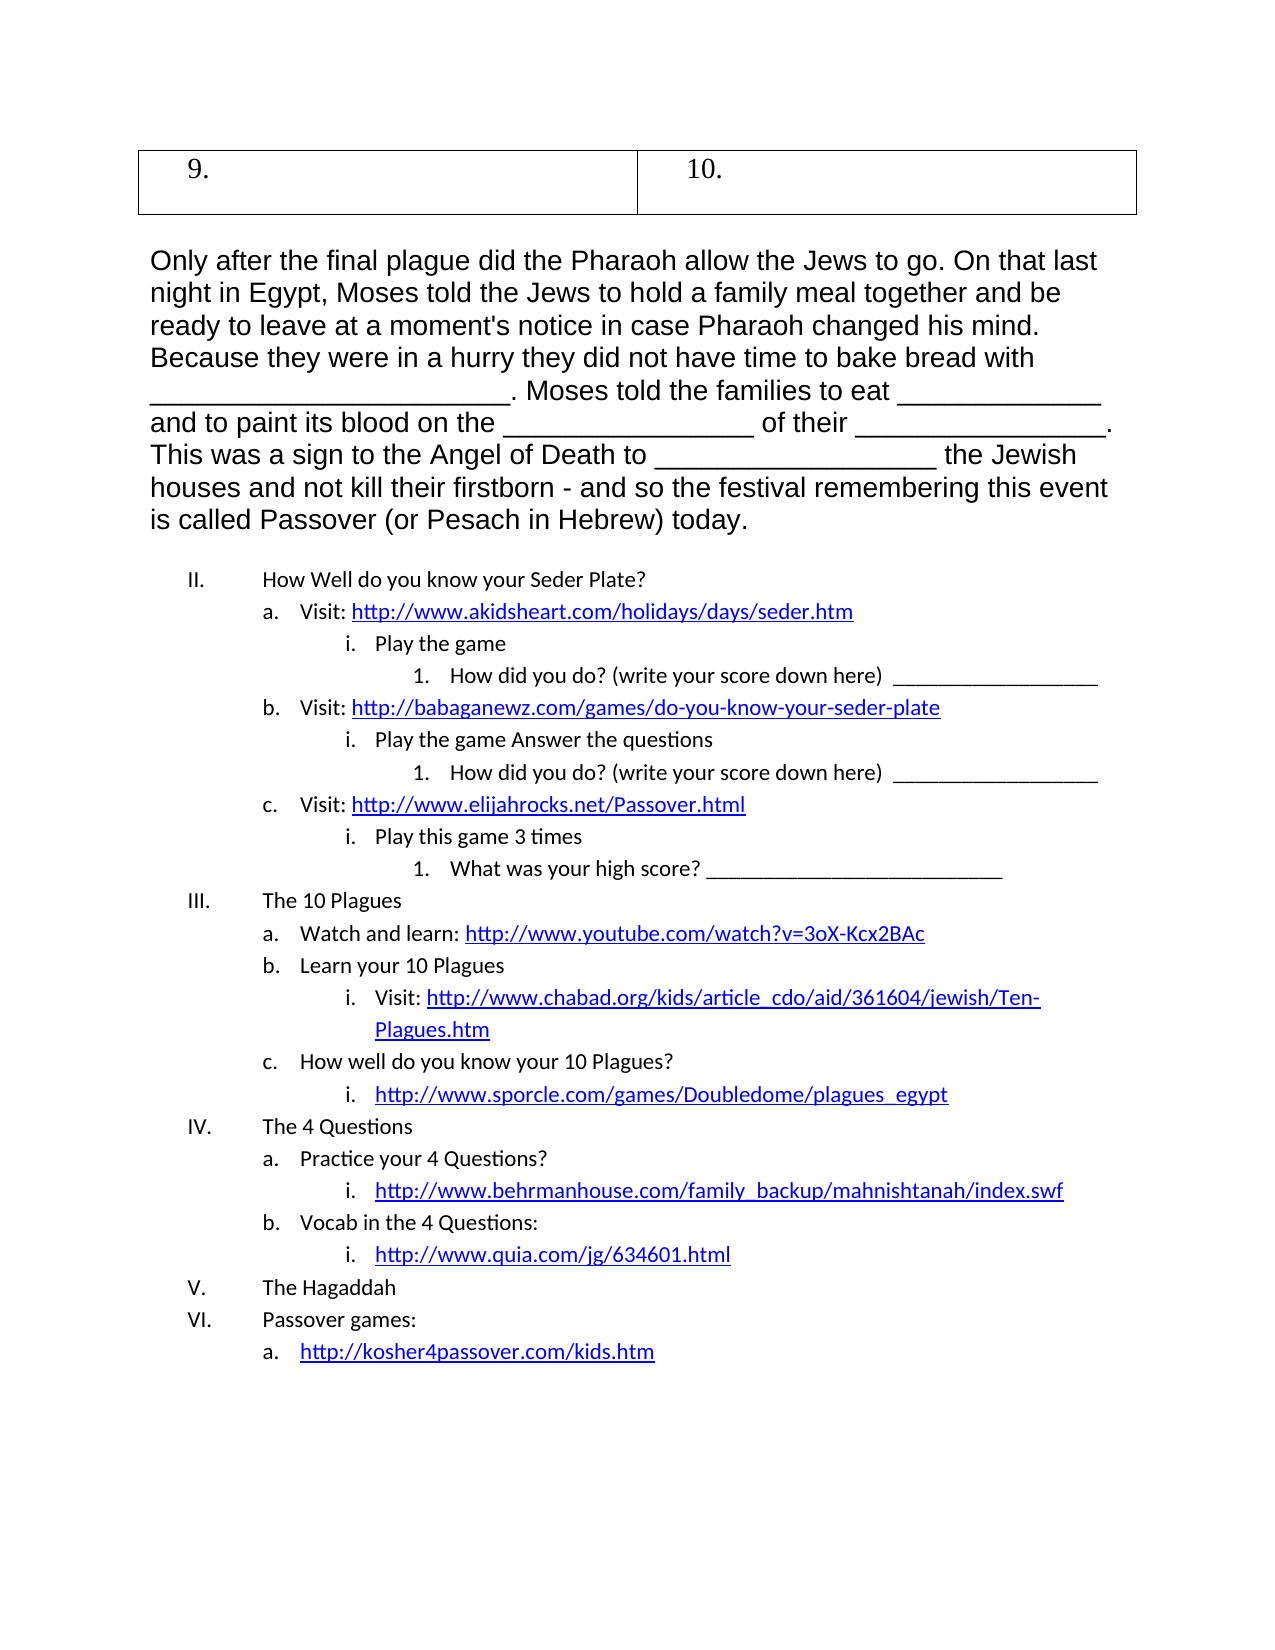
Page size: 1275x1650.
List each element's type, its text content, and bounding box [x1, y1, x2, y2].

list http://www.quia.com/jg/634601.html [356, 1241, 1125, 1269]
list Visit: http://babaganewz.com/games/do-you-know-your-seder-plate [262, 693, 1125, 721]
list http://www.sporcle.com/games/Doubledome/plagues_egypt [356, 1080, 1125, 1108]
list Visit: http://www.akidsheart.com/holidays/days/seder.htm [262, 597, 1125, 625]
list How Well do you know your Seder Plate? [187, 565, 1125, 593]
list Visit: http://www.chabad.org/kids/article_cdo/aid/361604/jewish/Ten-Plagues.htm [356, 983, 1125, 1043]
list http://www.behrmanhouse.com/family_backup/mahnishtanah/index.swf [356, 1176, 1125, 1204]
list Play the game Answer the questions [356, 726, 1125, 754]
table_cell [139, 151, 637, 214]
list The Hagaddah [187, 1273, 1125, 1301]
table_cell [638, 151, 1136, 214]
list Play the game [356, 629, 1125, 657]
list Practice your 4 Questions? [262, 1144, 1125, 1172]
list How did you do? (write your score down here) __________________ [412, 758, 1125, 786]
list Vocab in the 4 Questions: [262, 1208, 1125, 1236]
list http://kosher4passover.com/kids.htm [262, 1337, 1125, 1365]
list The 10 Plagues [187, 887, 1125, 914]
list How well do you know your 10 Plagues? [262, 1047, 1125, 1076]
list Learn your 10 Plagues [262, 951, 1125, 979]
list The 4 Questions [187, 1112, 1125, 1140]
text Only after the final plague did the Pharaoh allow the Jews to go. On that last night in Egypt, Moses told the Jews to hold a family meal together and be ready to leave at a moment's notice in case Pharaoh changed his mind. Because they were in a hurry they did not have time to bake bread with _______________________. Moses told the families to eat _____________ and to paint its blood on the ________________ of their ________________. This was a sign to the Angel of Death to __________________ the Jewish houses and not kill their firstborn - and so the festival remembering this event is called Passover (or Pesach in Hebrew) today. [150, 244, 1125, 536]
list How did you do? (write your score down here) __________________ [412, 661, 1125, 689]
list What was your high score? __________________________ [412, 854, 1125, 882]
list Play this game 3 times [356, 822, 1125, 850]
list Watch and learn: http://www.youtube.com/watch?v=3oX-Kcx2BAc [262, 919, 1125, 947]
list Visit: http://www.elijahrocks.net/Passover.html [262, 790, 1125, 818]
list Passover games: [187, 1305, 1125, 1333]
